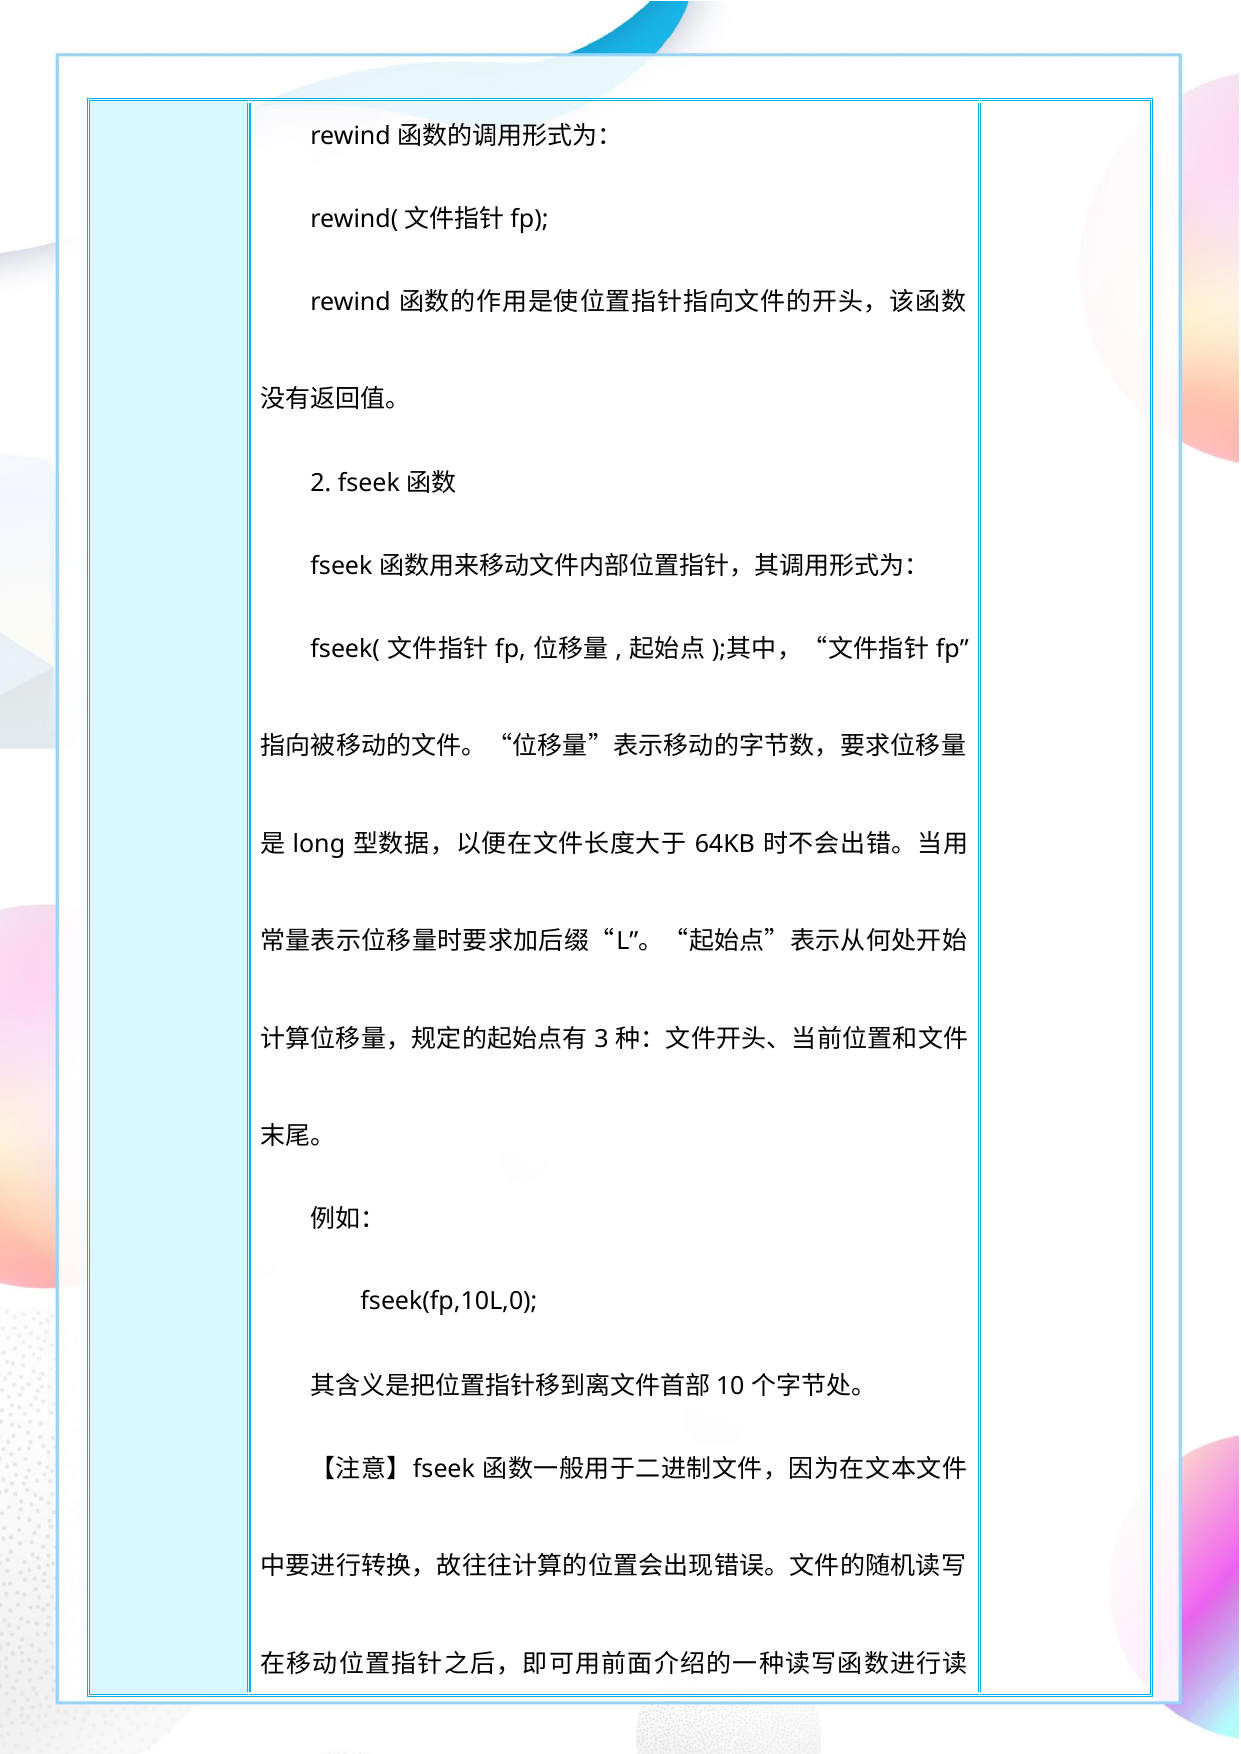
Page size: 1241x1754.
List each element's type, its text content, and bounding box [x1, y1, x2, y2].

picture [0, 1, 1239, 1754]
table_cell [249, 101, 979, 1694]
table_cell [980, 101, 1150, 1694]
table_cell 知识讲解（45min） [90, 99, 249, 1694]
